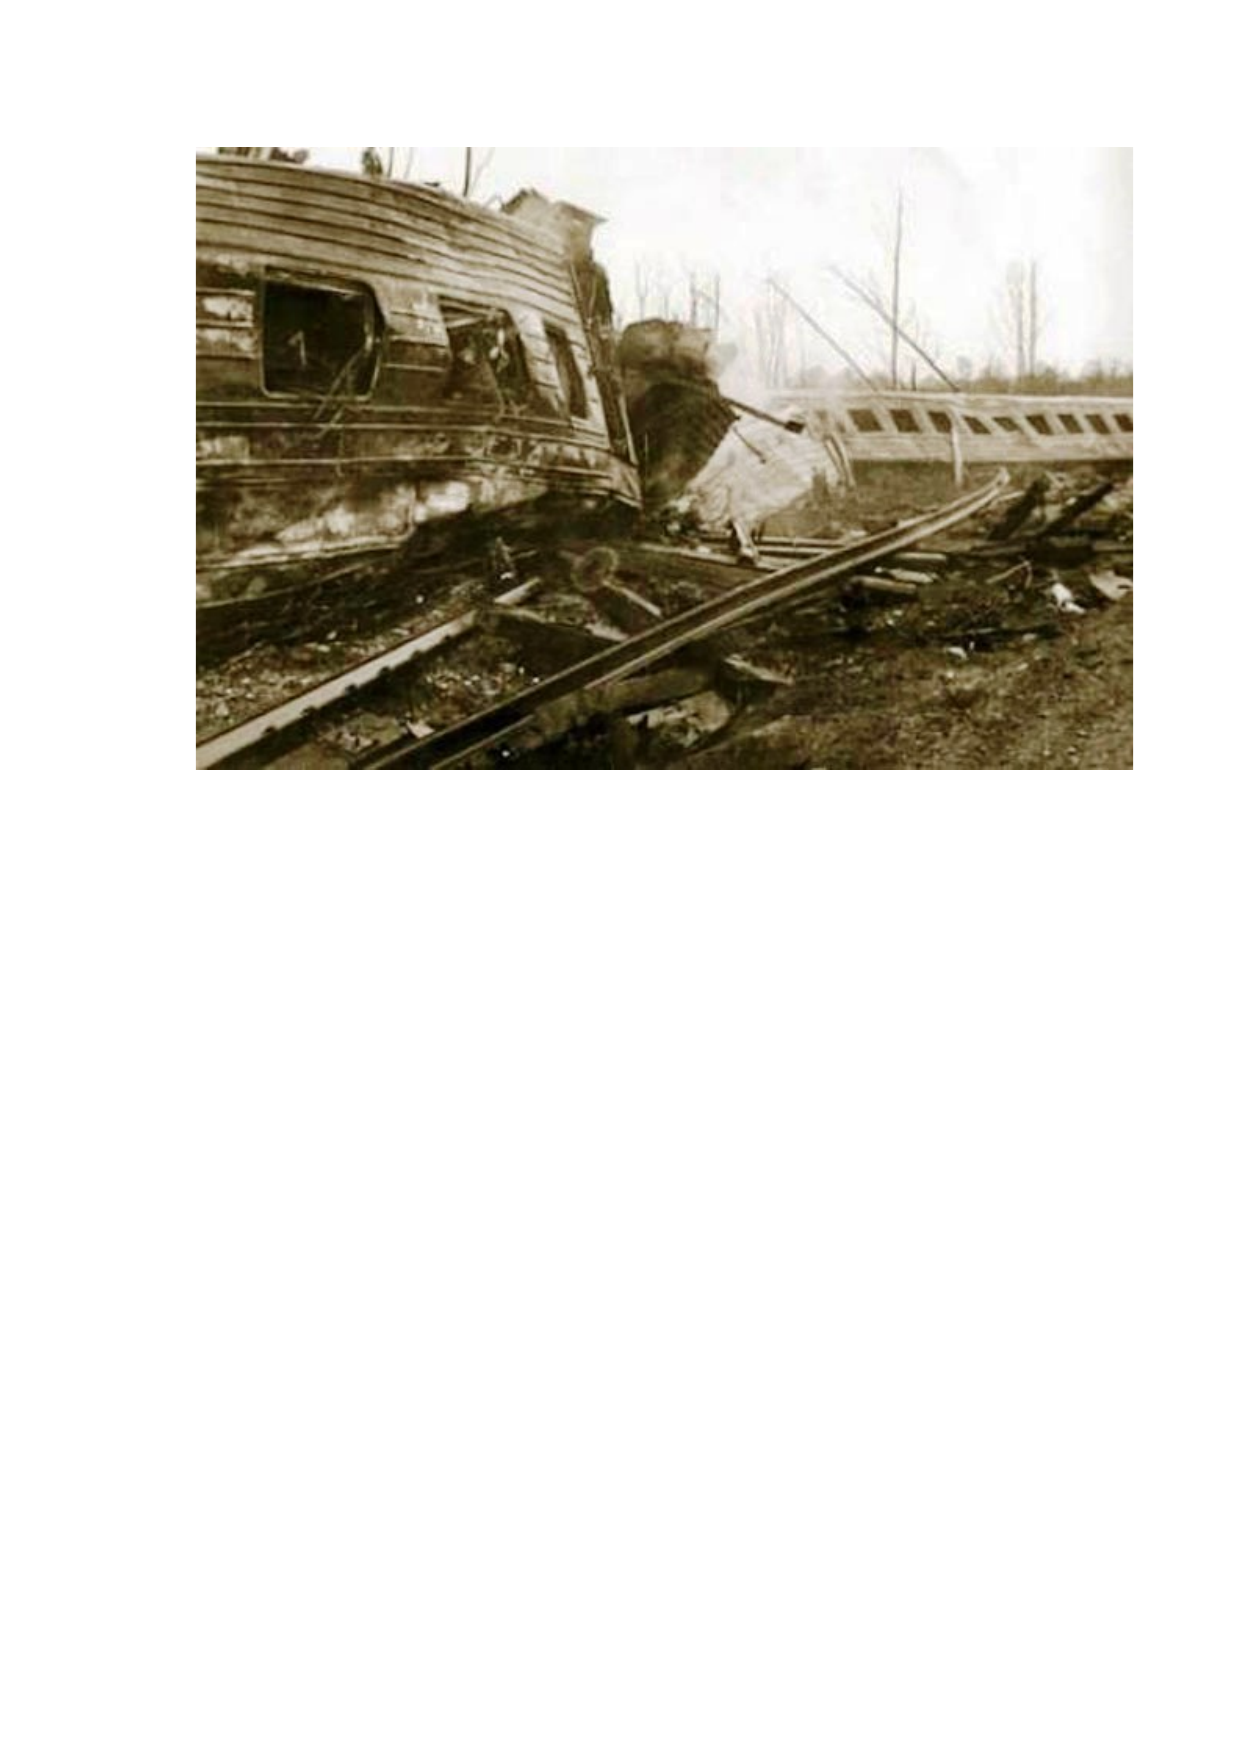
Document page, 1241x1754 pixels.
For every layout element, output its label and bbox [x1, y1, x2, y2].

picture [195, 147, 1134, 770]
